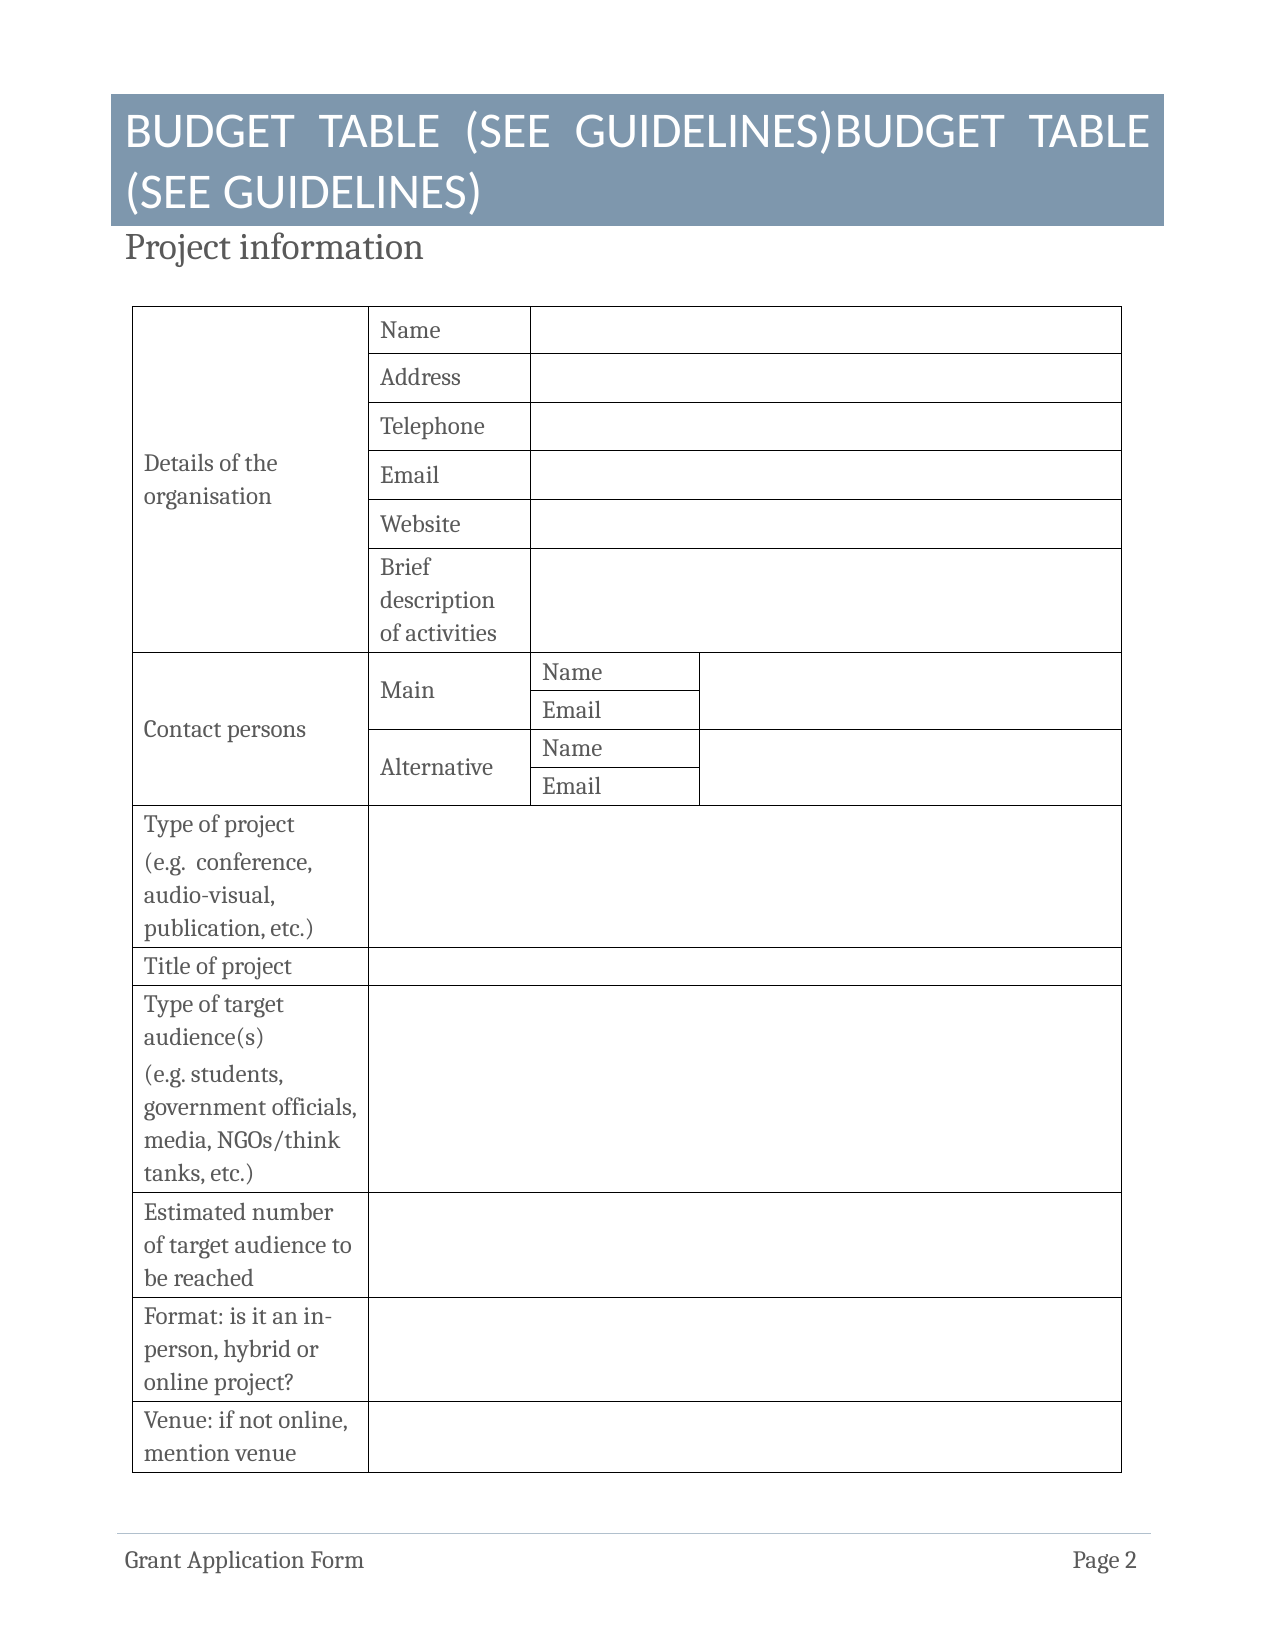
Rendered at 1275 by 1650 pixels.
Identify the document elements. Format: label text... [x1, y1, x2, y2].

table_cell Brief description of activities [369, 549, 530, 652]
table_cell [531, 354, 1121, 402]
table_cell Format: is it an in-person, hybrid or online project? [133, 1298, 368, 1401]
table_cell Name [531, 653, 699, 690]
table_cell [369, 1402, 1121, 1472]
table_header Details of the organisation [133, 307, 368, 652]
table_cell Telephone [369, 403, 530, 450]
subtitle Project information [124, 226, 1151, 269]
table_cell [700, 653, 1121, 729]
table_cell Name [531, 730, 699, 767]
table_cell Email [531, 768, 699, 805]
table_cell Email [369, 451, 530, 499]
table_cell [700, 730, 1121, 805]
table_cell [531, 451, 1121, 499]
table_header Name [369, 307, 530, 353]
table_cell Email [531, 691, 699, 729]
table_cell Address [369, 354, 530, 402]
table_cell [369, 948, 1121, 985]
table_cell [531, 549, 1121, 652]
table_cell Type of target audience(s) (e.g. students, government officials, media, NGOs/think tanks, etc.) [133, 986, 368, 1192]
table_cell Main [369, 653, 530, 729]
table_cell [369, 1193, 1121, 1297]
table_cell [531, 403, 1121, 450]
table_cell [369, 986, 1121, 1192]
table_header [531, 307, 1121, 353]
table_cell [133, 1402, 368, 1472]
table_cell Contact persons [133, 653, 368, 805]
table_cell Estimated number of target audience to be reached [133, 1193, 368, 1297]
table_cell Title of project [133, 948, 368, 985]
table_cell [369, 1298, 1121, 1401]
table_cell Alternative [369, 730, 530, 805]
table_cell Website [369, 500, 530, 548]
table_cell [531, 500, 1121, 548]
table_cell [369, 806, 1121, 947]
table_cell Type of project (e.g. conference, audio-visual, publication, etc.) [133, 806, 368, 947]
